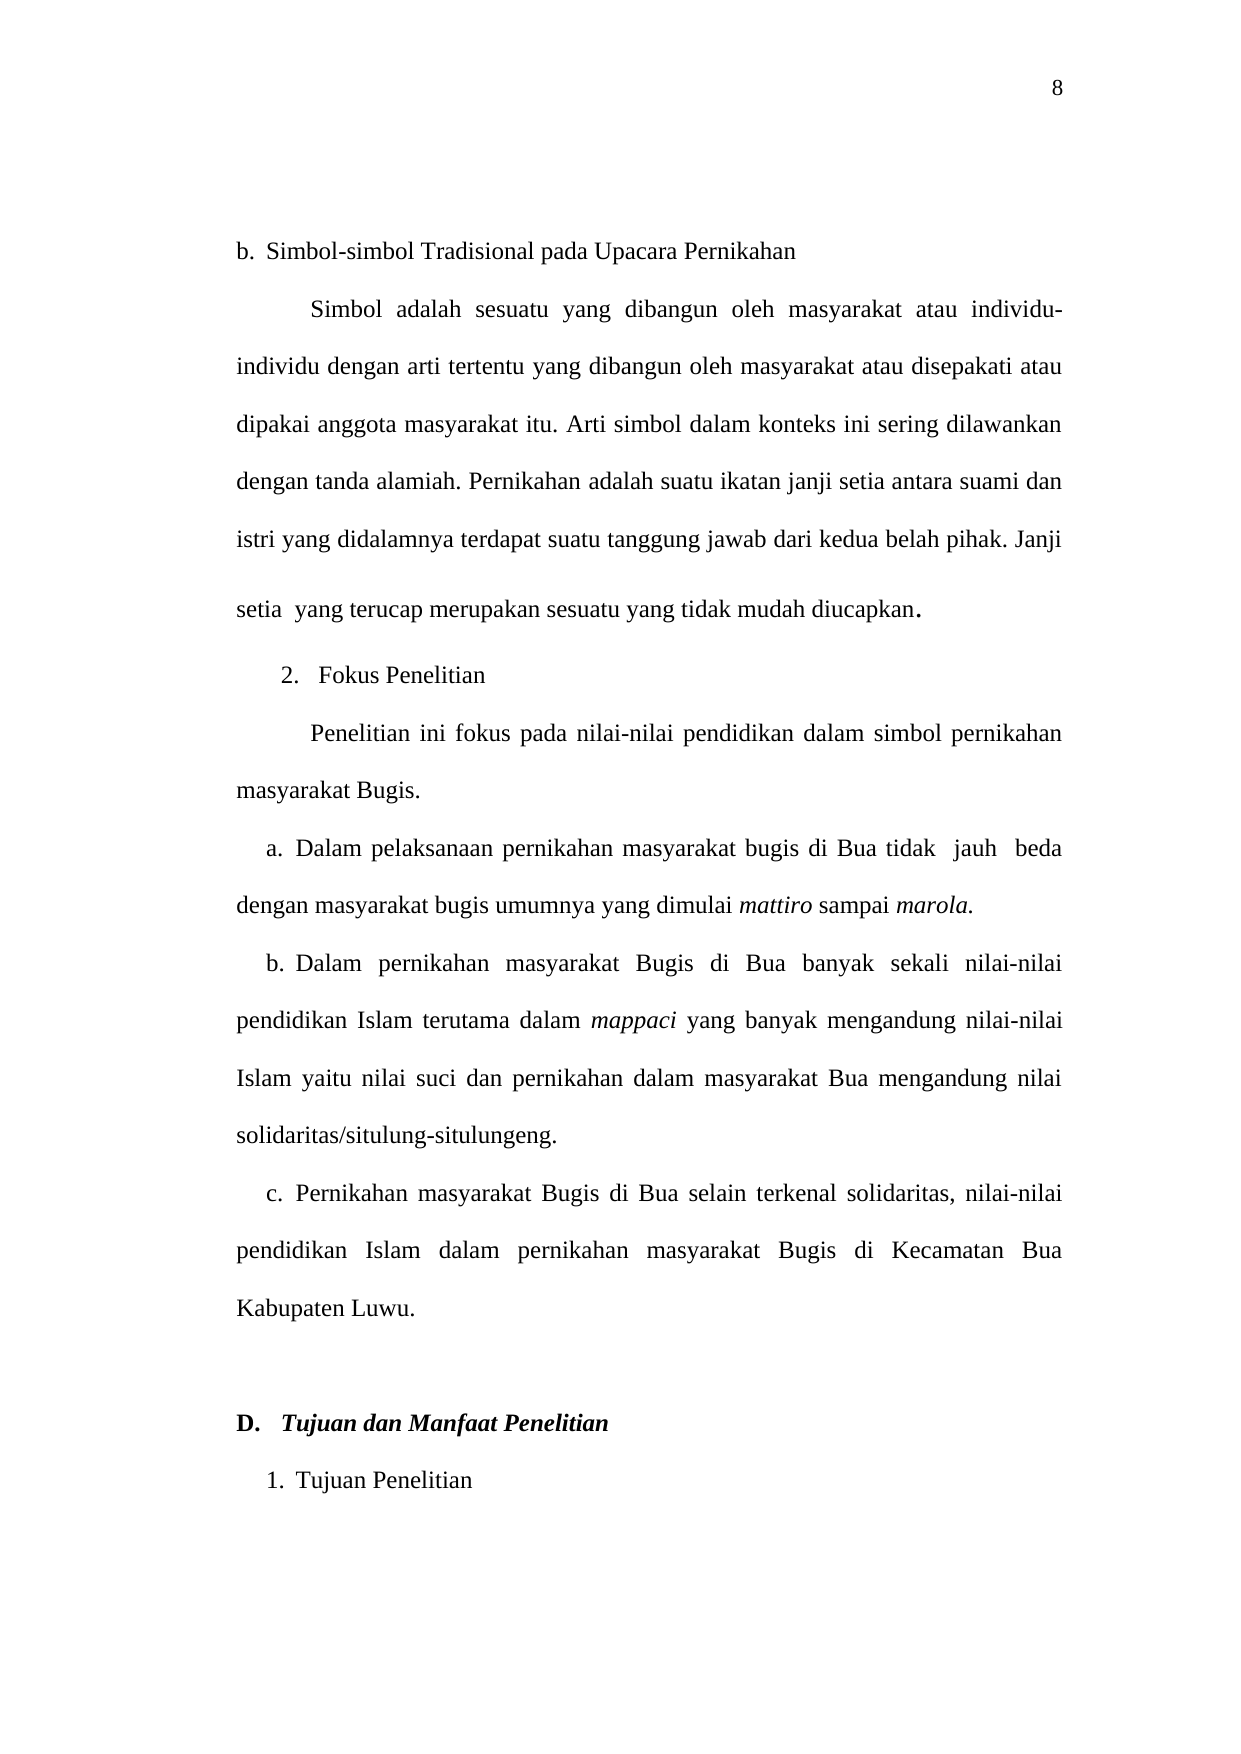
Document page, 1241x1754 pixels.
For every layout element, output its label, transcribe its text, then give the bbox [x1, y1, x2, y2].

list Pernikahan masyarakat Bugis di Bua selain terkenal solidaritas, nilai-nilai pendidikan Islam dalam pernikahan masyarakat Bugis di Kecamatan Bua Kabupaten Luwu. [236, 1178, 1063, 1322]
list Penelitian ini fokus pada nilai-nilai pendidikan dalam simbol pernikahan masyarakat Bugis. [236, 718, 1063, 804]
list Dalam pernikahan masyarakat Bugis di Bua banyak sekali nilai-nilai pendidikan Islam terutama dalam mappaci yang banyak mengandung nilai-nilai Islam yaitu nilai suci dan pernikahan dalam masyarakat Bua mengandung nilai solidaritas/situlung-situlungeng. [236, 948, 1063, 1149]
list Tujuan dan Manfaat Penelitian [236, 1408, 1063, 1437]
list Tujuan Penelitian [266, 1465, 1063, 1494]
list Fokus Penelitian [281, 660, 1063, 689]
text Simbol adalah sesuatu yang dibangun oleh masyarakat atau individu-individu dengan arti tertentu yang dibangun oleh masyarakat atau disepakati atau dipakai anggota masyarakat itu. Arti simbol dalam konteks ini sering dilawankan dengan tanda alamiah. Pernikahan adalah suatu ikatan janji setia antara suami dan istri yang didalamnya terdapat suatu tanggung jawab dari kedua belah pihak. Janji setia yang terucap merupakan sesuatu yang tidak mudah diucapkan. [236, 294, 1063, 624]
list Dalam pelaksanaan pernikahan masyarakat bugis di Bua tidak jauh beda dengan masyarakat bugis umumnya yang dimulai mattiro sampai marola. [236, 833, 1063, 919]
list Simbol-simbol Tradisional pada Upacara Pernikahan [236, 236, 1063, 265]
